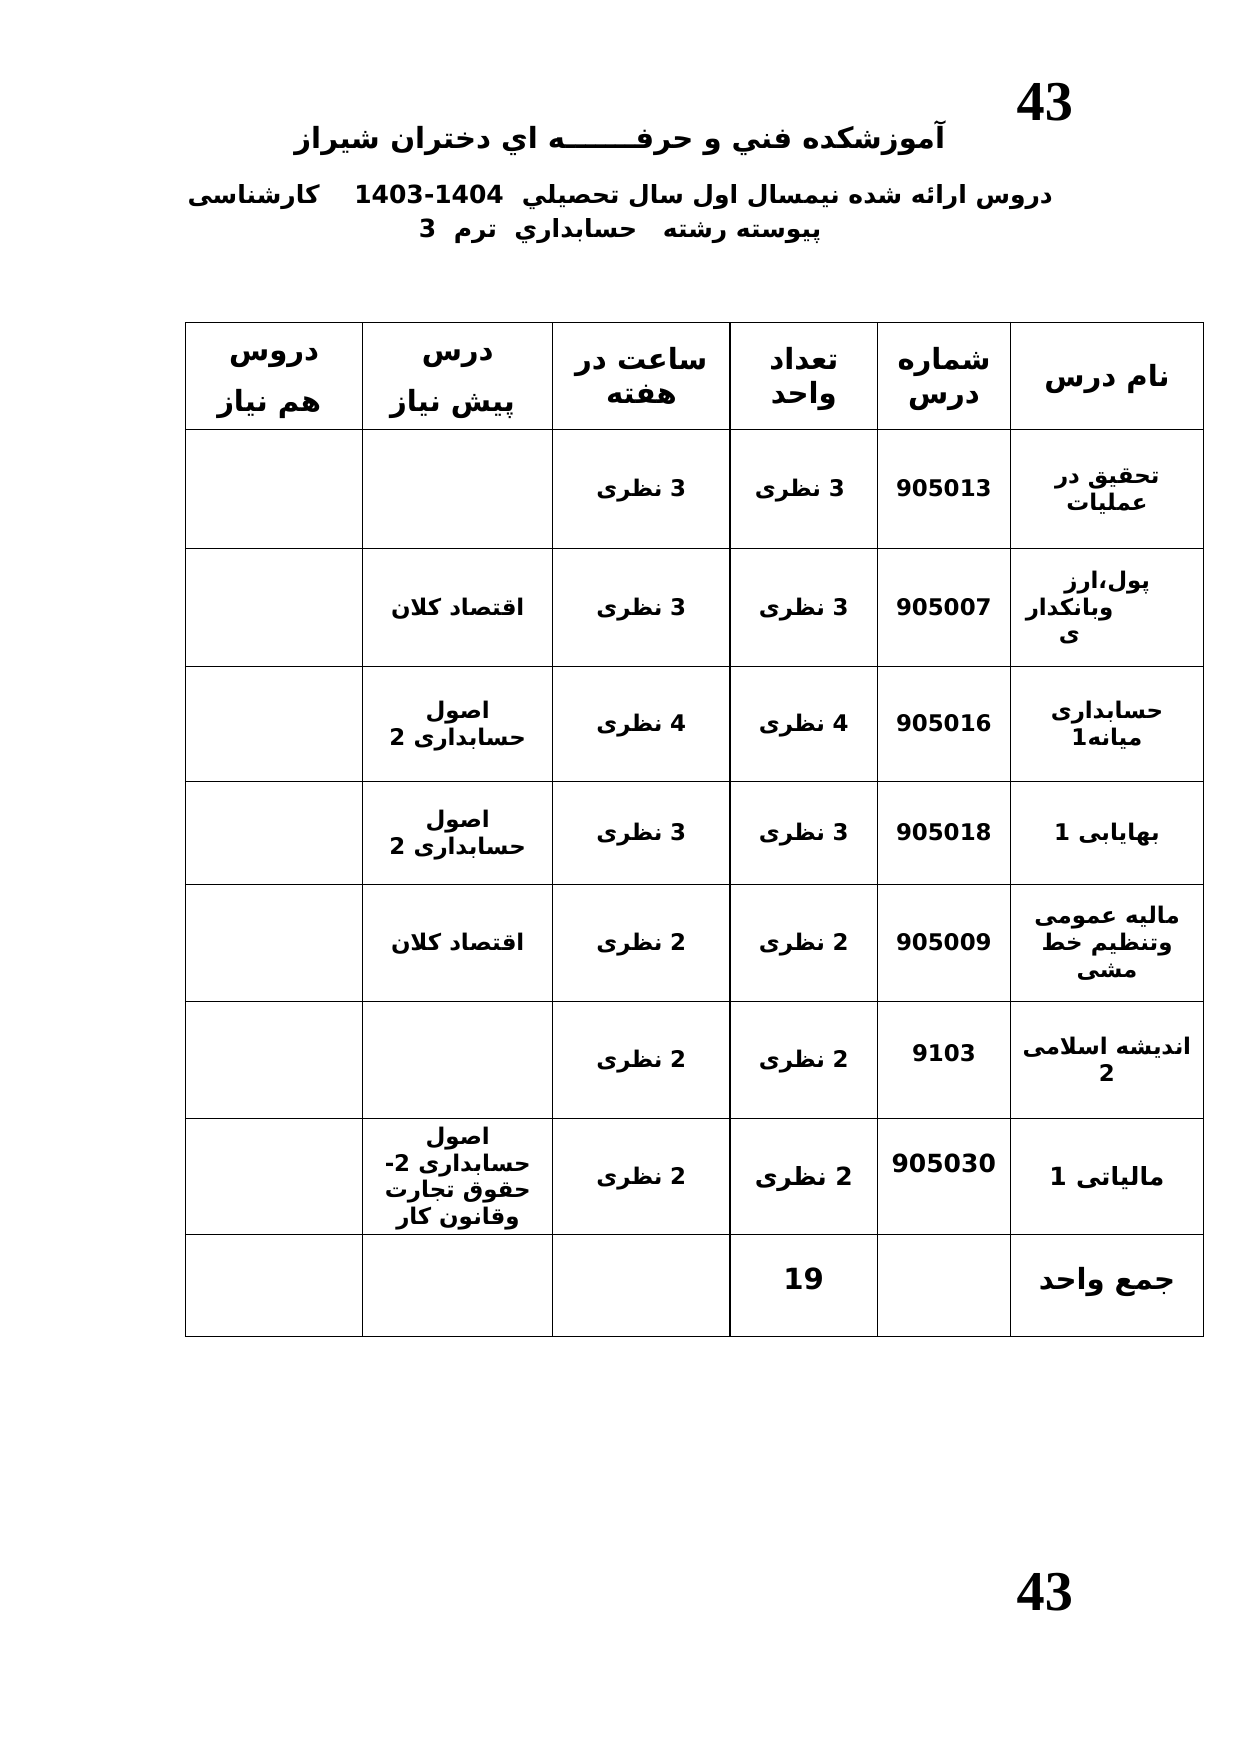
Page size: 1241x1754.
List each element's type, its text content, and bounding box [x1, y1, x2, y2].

table_cell 19 [731, 1235, 877, 1336]
table_cell 905009 [878, 885, 1010, 1001]
table_cell اقتصاد کلان [363, 885, 552, 1001]
table_cell جمع واحد [1011, 1235, 1203, 1336]
table_cell تحقیق در عملیات [1011, 430, 1203, 547]
table_cell اصول حسابداری 2 [363, 667, 552, 781]
table_cell 4 نظری [731, 667, 877, 781]
table_cell 3 نظری [731, 430, 877, 547]
table_cell [878, 1235, 1010, 1336]
table_cell مالیاتی 1 [1011, 1119, 1203, 1234]
table_cell [186, 667, 362, 781]
table_cell 905018 [878, 782, 1010, 883]
table_cell [186, 885, 362, 1001]
table_header دروس هم نياز [186, 323, 362, 429]
table_cell پول،ارز وبانکداری [1011, 549, 1203, 666]
table_cell 2 نظری [553, 1119, 729, 1234]
table_cell [363, 430, 552, 547]
table_cell 3 نظری [553, 782, 729, 883]
table_cell 4 نظری [553, 667, 729, 781]
table_cell حسابداری میانه1 [1011, 667, 1203, 781]
table_cell 3 نظری [553, 549, 729, 666]
table_cell اقتصاد کلان [363, 549, 552, 666]
table_cell 3 نظری [731, 549, 877, 666]
table_header ساعت در هفته [553, 323, 729, 429]
table_cell [186, 1235, 362, 1336]
table_cell [553, 1235, 729, 1336]
table_cell [363, 1235, 552, 1336]
table_cell 9103 [878, 1002, 1010, 1118]
table_cell 2 نظری [731, 885, 877, 1001]
table_header شماره درس [878, 323, 1010, 429]
table_cell مالیه عمومی وتنظیم خط مشی [1011, 885, 1203, 1001]
table_cell [186, 1119, 362, 1234]
table_header درس پيش نياز [363, 323, 552, 429]
table_cell 3 نظری [731, 782, 877, 883]
table_cell [363, 1002, 552, 1118]
table_cell 905016 [878, 667, 1010, 781]
table_cell [186, 549, 362, 666]
table_cell [186, 1002, 362, 1118]
table_cell 2 نظری [731, 1119, 877, 1234]
table_cell 905007 [878, 549, 1010, 666]
table_cell [186, 782, 362, 883]
table_cell 2 نظری [731, 1002, 877, 1118]
table_header نام درس [1011, 323, 1203, 429]
table_cell 905030 [878, 1119, 1010, 1234]
table_cell بهایابی 1 [1011, 782, 1203, 883]
table_cell [186, 430, 362, 547]
text آموزشكده فني و حرفـــــــه اي دختران شيراز [150, 121, 946, 155]
text دروس ارائه شده نيمسال اول سال تحصيلي 1404-1403 کارشناسی پیوسته رشته حسابداري ترم 3 [150, 181, 1090, 243]
table_cell اندیشه اسلامی2 [1011, 1002, 1203, 1118]
table_cell اصول حسابداری 2 [363, 782, 552, 883]
table_cell 905013 [878, 430, 1010, 547]
table_cell 3 نظری [553, 430, 729, 547]
table_cell اصول حسابداری 2- حقوق تجارت وقانون کار [363, 1119, 552, 1234]
table_cell 2 نظری [553, 885, 729, 1001]
table_cell 2 نظری [553, 1002, 729, 1118]
table_header تعداد واحد [731, 323, 877, 429]
